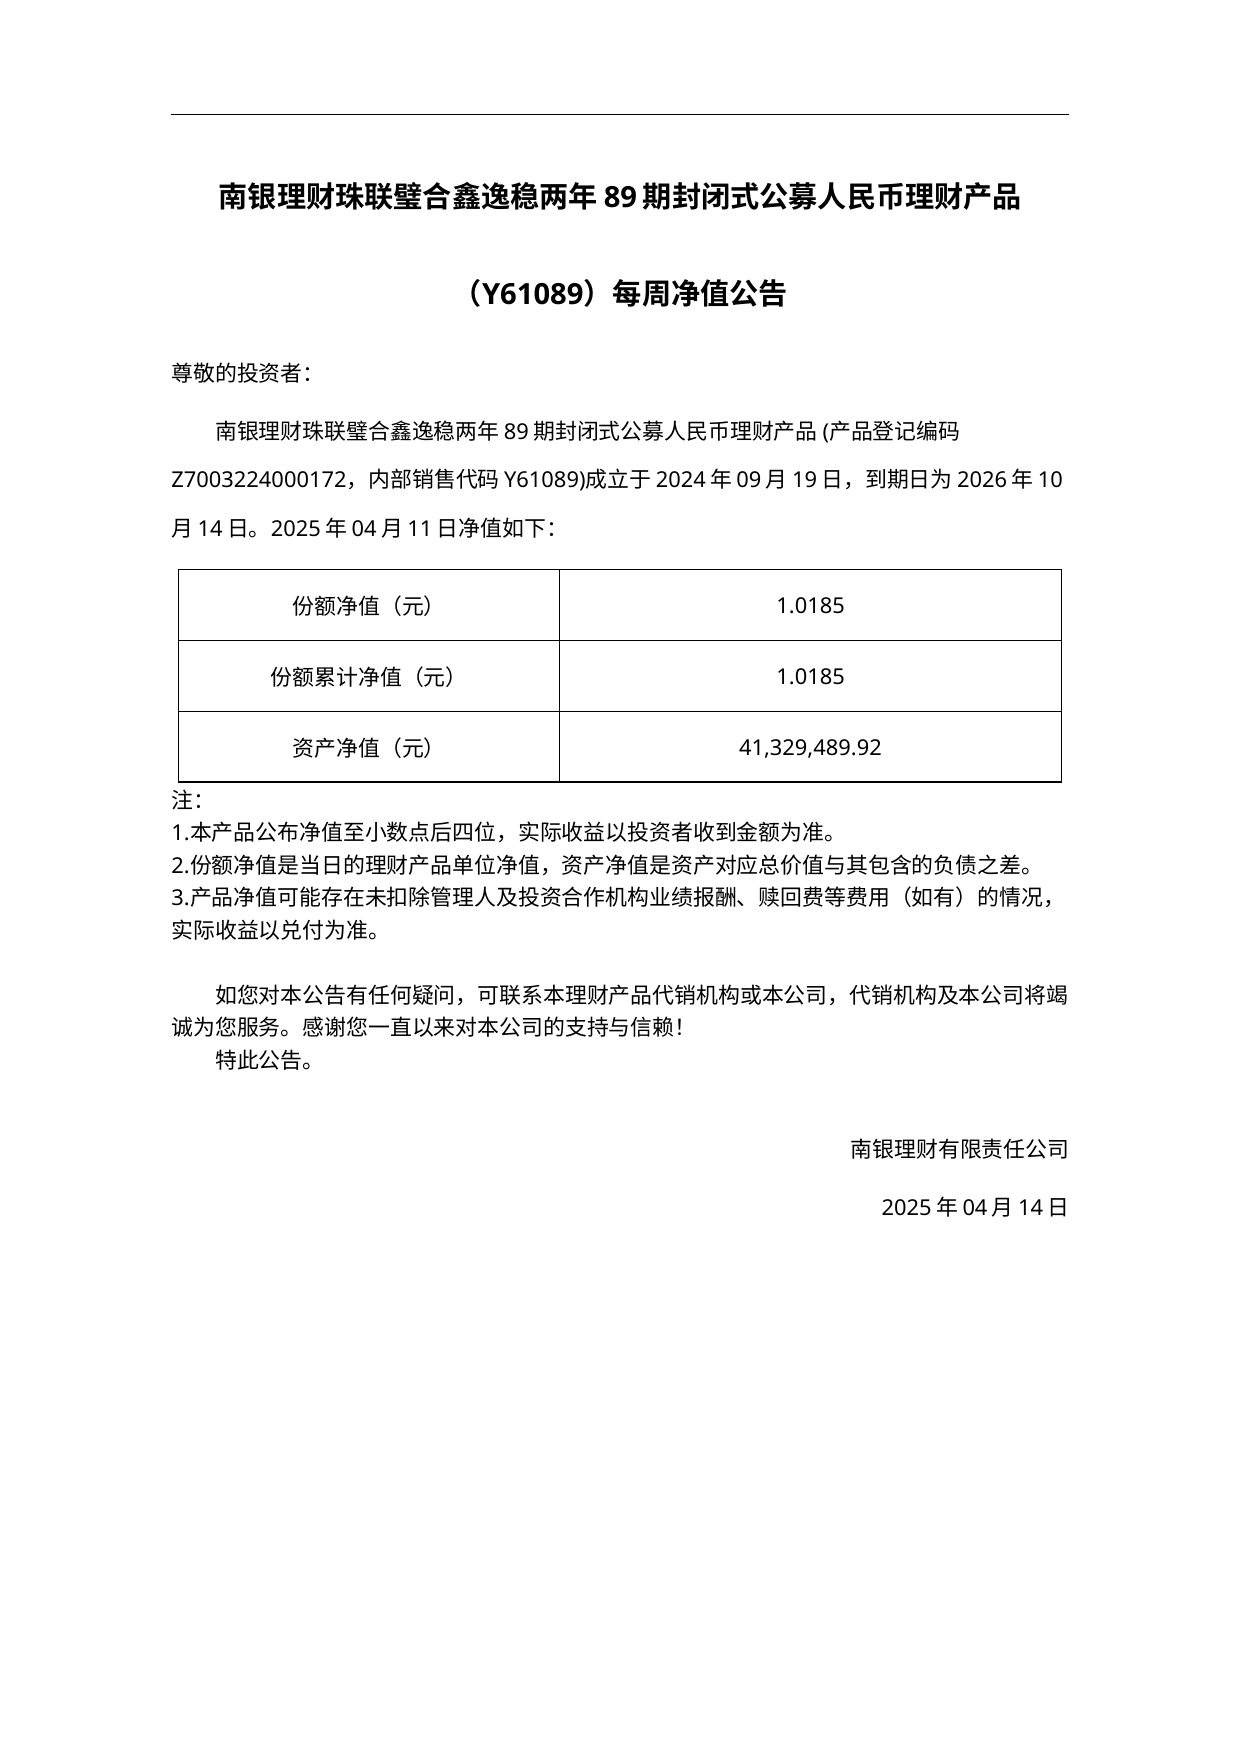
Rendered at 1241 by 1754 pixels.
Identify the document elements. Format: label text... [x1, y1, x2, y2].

text 南银理财珠联璧合鑫逸稳两年89期封闭式公募人民币理财产品 (产品登记编码Z7003224000172，内部销售代码Y61089)成立于2024年09月19日，到期日为2026年10月14日。2025年04月11日净值如下： [171, 413, 1069, 543]
text 3.产品净值可能存在未扣除管理人及投资合作机构业绩报酬、赎回费等费用（如有）的情况，实际收益以兑付为准。 [171, 880, 1069, 945]
text 2025年04月14日 [171, 1190, 1069, 1222]
text 2.份额净值是当日的理财产品单位净值，资产净值是资产对应总价值与其包含的负债之差。 [171, 847, 1069, 880]
table_cell 资产净值（元） [179, 712, 559, 781]
text 特此公告。 [171, 1042, 1069, 1075]
text 如您对本公告有任何疑问，可联系本理财产品代销机构或本公司，代销机构及本公司将竭诚为您服务。感谢您一直以来对本公司的支持与信赖！ [171, 977, 1069, 1042]
table_cell 1.0185 [560, 641, 1061, 711]
text 南银理财珠联璧合鑫逸稳两年89期封闭式公募人民币理财产品（Y61089）每周净值公告 [171, 162, 1069, 324]
text 注： [171, 782, 1069, 815]
text 尊敬的投资者： [171, 355, 1069, 388]
table_cell 份额累计净值（元） [179, 641, 559, 711]
text 南银理财有限责任公司 [171, 1132, 1069, 1164]
text 1.本产品公布净值至小数点后四位，实际收益以投资者收到金额为准。 [171, 815, 1069, 847]
table_header 份额净值（元） [179, 570, 559, 640]
table_cell 41,329,489.92 [560, 712, 1061, 781]
table_header 1.0185 [560, 570, 1061, 640]
